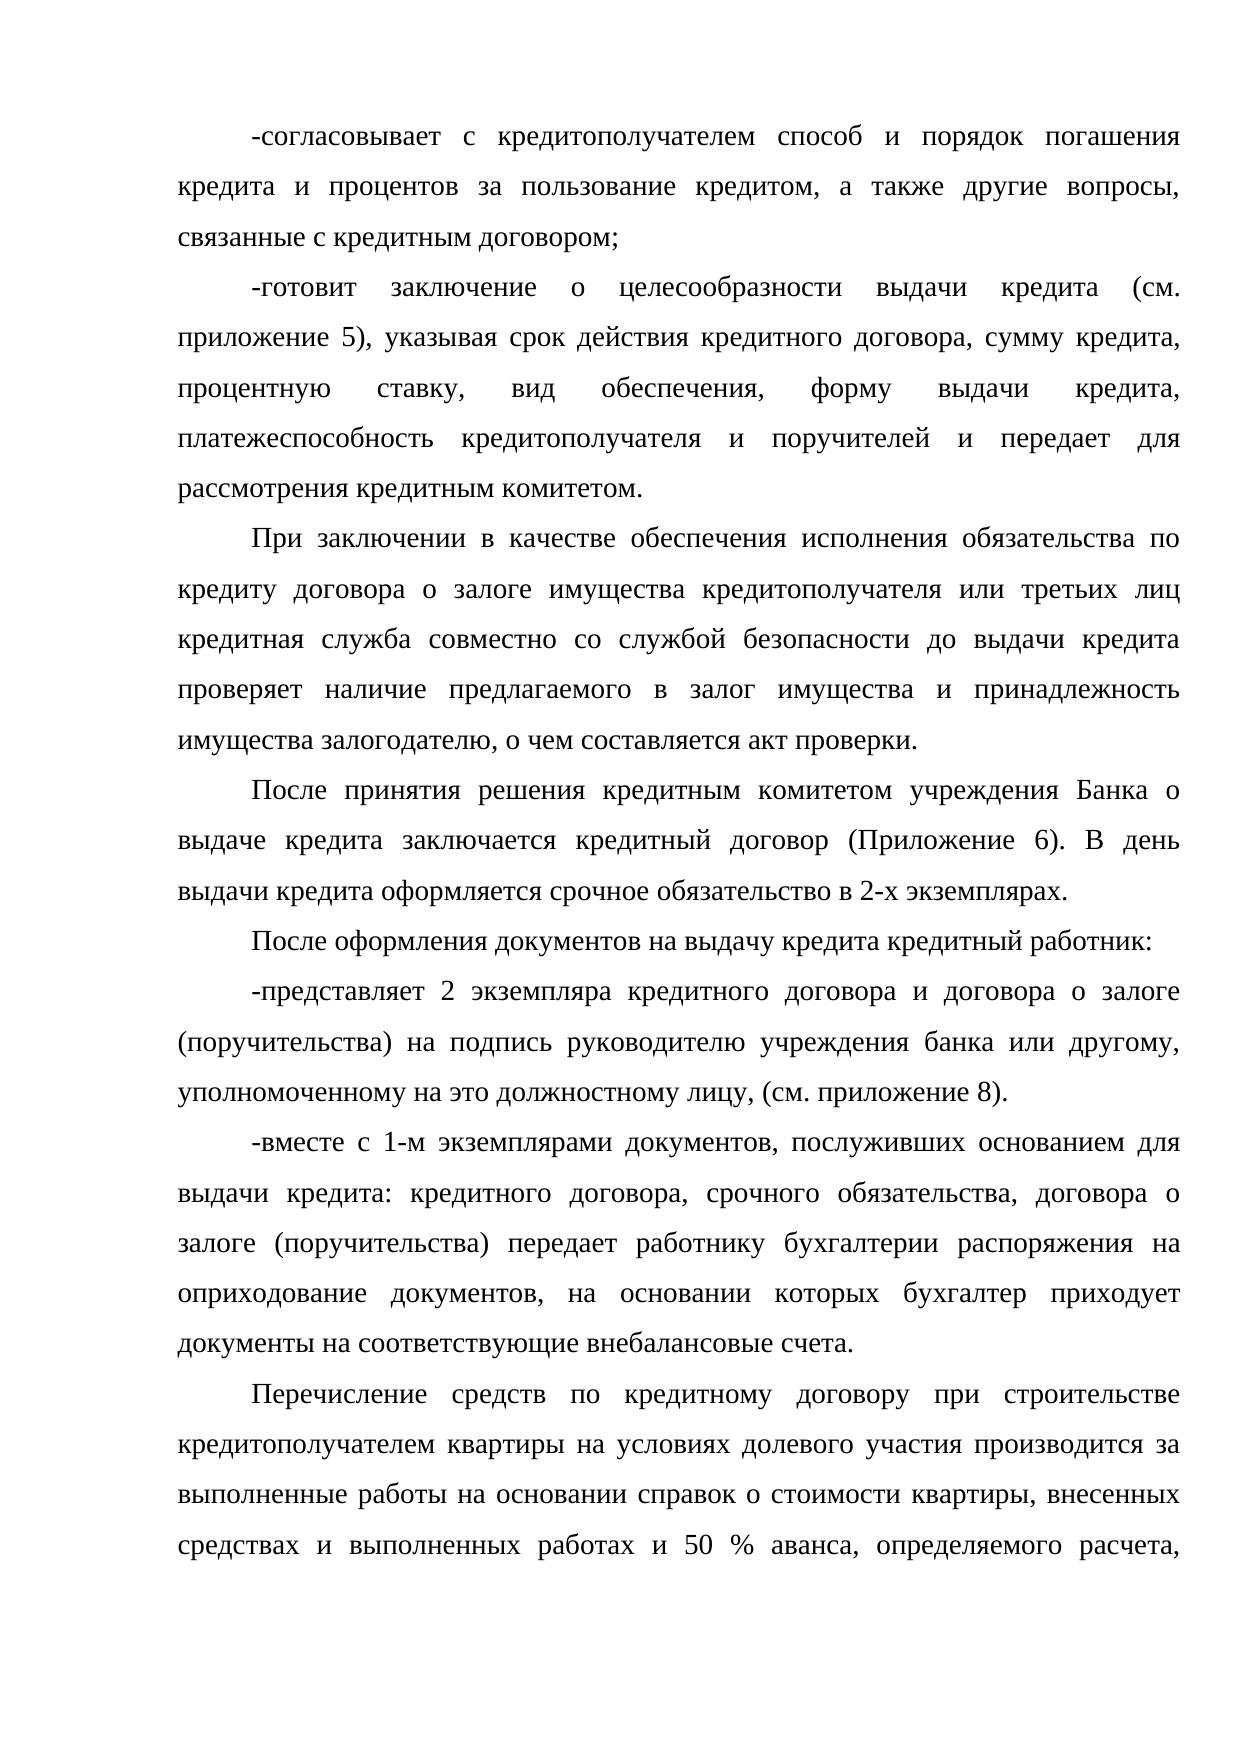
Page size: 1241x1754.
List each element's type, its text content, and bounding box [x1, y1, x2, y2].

list представляет 2 экземпляра кредитного договора и договора о залоге (поручительства) на подпись руководителю учреждения банка или другому, уполномоченному на это должностному лицу, (см. приложение 8). [177, 973, 1181, 1108]
list вместе с 1-м экземплярами документов, послуживших основанием для выдачи кредита: кредитного договора, срочного обязательства, договора о залоге (поручительства) передает работнику бухгалтерии распоряжения на оприходование документов, на основании которых бухгалтер приходует документы на соответствующие внебалансовые счета. [177, 1124, 1181, 1359]
list При заключении в качестве обеспечения исполнения обязательства по кредиту договора о залоге имущества кредитополучателя или третьих лиц кредитная служба совместно со службой безопасности до выдачи кредита проверяет наличие предлагаемого в залог имущества и принадлежность имущества залогодателю, о чем составляется акт проверки. [177, 521, 1181, 755]
list согласовывает с кредитополучателем способ и порядок погашения кредита и процентов за пользование кредитом, а также другие вопросы, связанные с кредитным договором; [177, 118, 1181, 252]
list После оформления документов на выдачу кредита кредитный работник: [177, 923, 1181, 957]
list После принятия решения кредитным комитетом учреждения Банка о выдаче кредита заключается кредитный договор (Приложение 6). В день выдачи кредита оформляется срочное обязательство в 2-х экземплярах. [177, 772, 1181, 906]
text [177, 1376, 1181, 1560]
list готовит заключение о целесообразности выдачи кредита (см. приложение 5), указывая срок действия кредитного договора, сумму кредита, процентную ставку, вид обеспечения, форму выдачи кредита, платежеспособность кредитополучателя и поручителей и передает для рассмотрения кредитным комитетом. [177, 269, 1181, 504]
